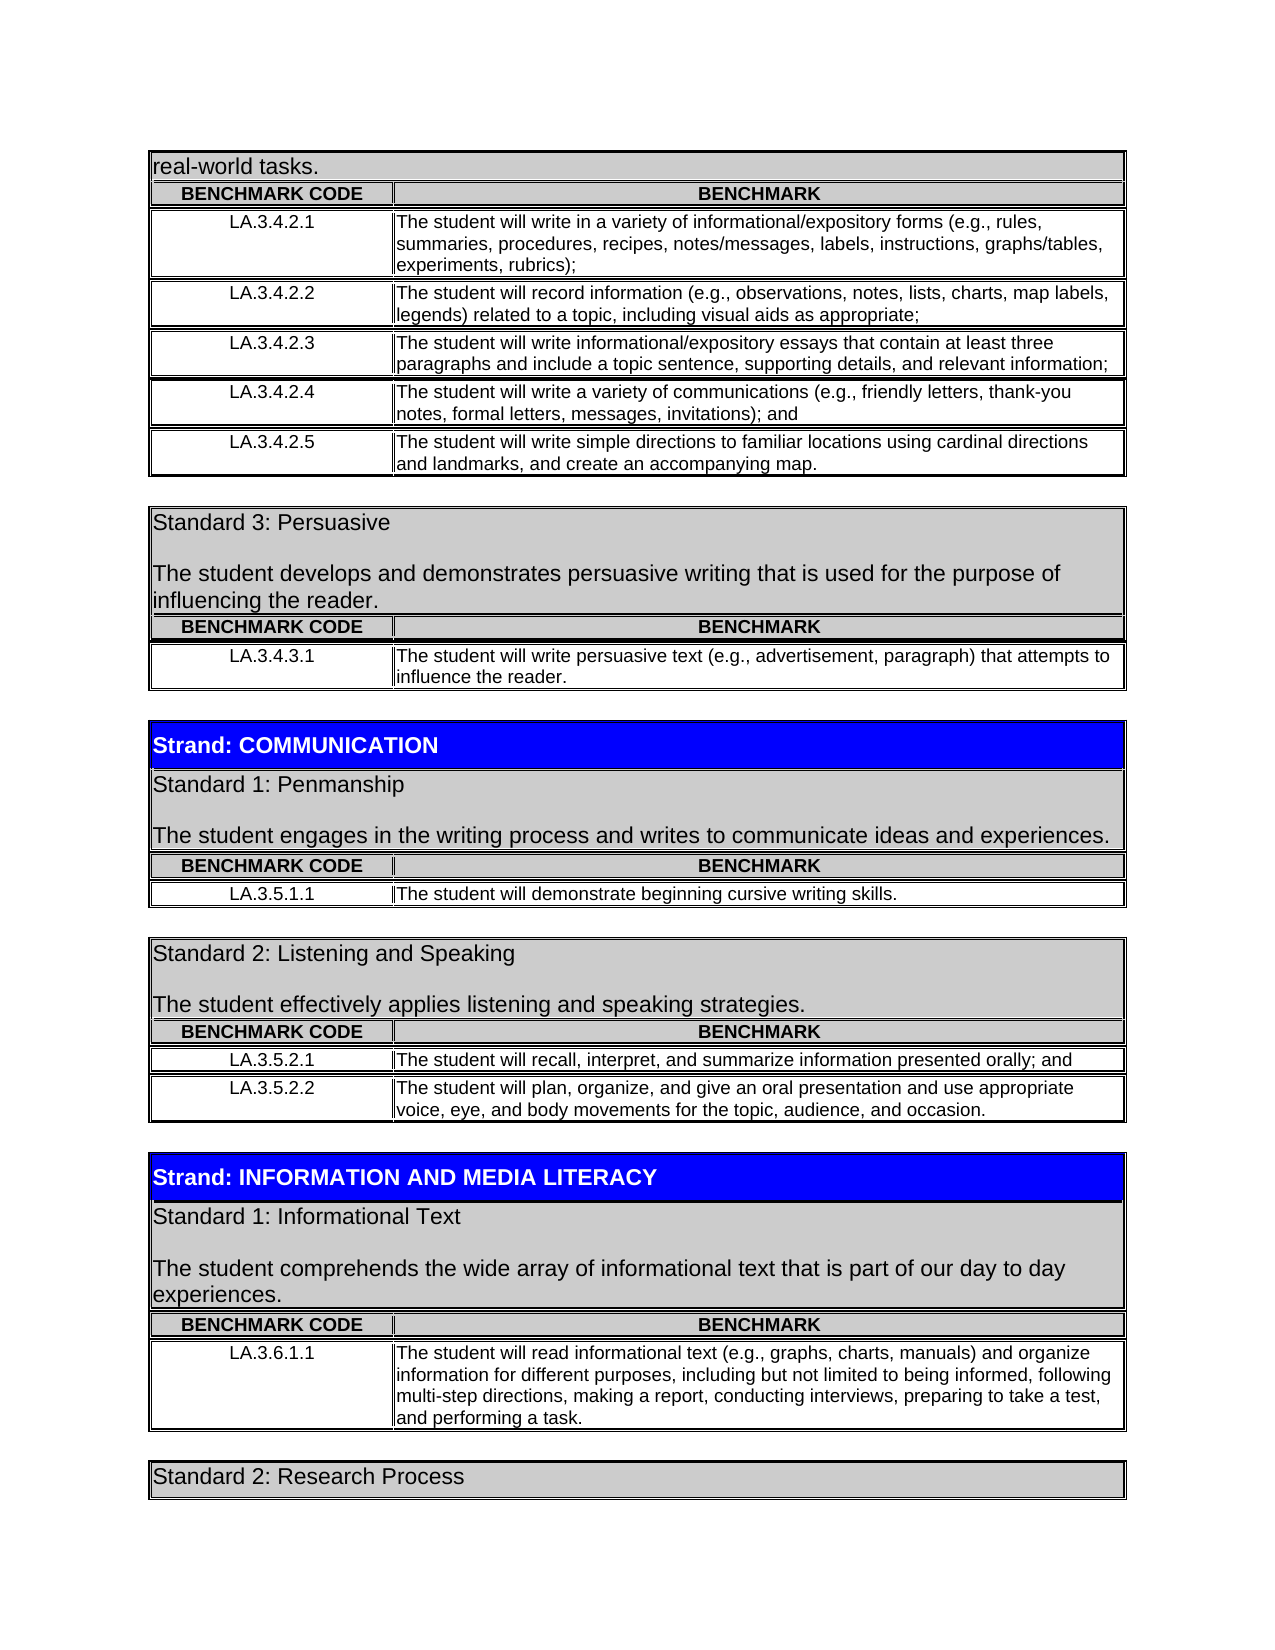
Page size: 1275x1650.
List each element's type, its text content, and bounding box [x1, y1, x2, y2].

table_cell BENCHMARK CODE [152, 613, 394, 638]
table_header LA.3.4.2.3 [152, 332, 394, 375]
table_cell BENCHMARK [394, 180, 1124, 204]
table_header Standard 3: Persuasive The student develops and demonstrates persuasive writing that is used for the purpose of influencing the reader. [152, 509, 1123, 613]
table_cell BENCHMARK [394, 613, 1124, 638]
table_header LA.3.4.2.4 [152, 381, 394, 424]
table_header LA.3.4.3.1 [152, 645, 394, 687]
table_cell BENCHMARK CODE [152, 180, 394, 204]
table_header LA.3.6.1.1 [152, 1342, 394, 1428]
table_header The student will write in a variety of informational/expository forms (e.g., rules, summaries, procedures, recipes, notes/messages, labels, instructions, graphs/tables, experiments, rubrics); [394, 211, 1123, 276]
table_cell BENCHMARK CODE [152, 1018, 394, 1042]
table_header Standard 2: Listening and Speaking The student effectively applies listening and speaking strategies. [152, 940, 1123, 1017]
table_header LA.3.4.2.2 [152, 282, 394, 325]
table_header LA.3.5.2.2 [152, 1077, 394, 1120]
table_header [152, 153, 1123, 179]
table_header LA.3.4.2.5 [152, 431, 394, 474]
table_header The student will recall, interpret, and summarize information presented orally; and [394, 1049, 1123, 1070]
table_header The student will record information (e.g., observations, notes, lists, charts, map labels, legends) related to a topic, including visual aids as appropriate; [394, 282, 1123, 325]
table_header Strand: INFORMATION AND MEDIA LITERACY [152, 1155, 1123, 1200]
table_cell Standard 1: Informational Text The student comprehends the wide array of informational text that is part of our day to day experiences. [152, 1200, 1123, 1307]
table_header LA.3.5.1.1 [152, 883, 394, 904]
table_header LA.3.4.2.1 [152, 211, 394, 276]
table_header The student will read informational text (e.g., graphs, charts, manuals) and organize information for different purposes, including but not limited to being informed, following multi-step directions, making a report, conducting interviews, preparing to take a test, and performing a task. [394, 1342, 1123, 1428]
table_header BENCHMARK CODE [152, 855, 394, 877]
table_header LA.3.5.2.1 [152, 1049, 394, 1070]
table_header BENCHMARK [394, 855, 1123, 877]
table_header The student will write simple directions to familiar locations using cardinal directions and landmarks, and create an accompanying map. [394, 431, 1123, 474]
table_header The student will plan, organize, and give an oral presentation and use appropriate voice, eye, and body movements for the topic, audience, and occasion. [394, 1077, 1123, 1120]
table_cell BENCHMARK [394, 1018, 1124, 1042]
table_cell Standard 1: Penmanship The student engages in the writing process and writes to communicate ideas and experiences. [150, 768, 1125, 848]
table_header BENCHMARK [394, 1314, 1123, 1335]
table_header The student will write a variety of communications (e.g., friendly letters, thank-you notes, formal letters, messages, invitations); and [394, 381, 1123, 424]
table_header Strand: COMMUNICATION [152, 723, 1123, 768]
table_header The student will write persuasive text (e.g., advertisement, paragraph) that attempts to influence the reader. [394, 645, 1123, 687]
table_header The student will demonstrate beginning cursive writing skills. [394, 883, 1123, 904]
table_header The student will write informational/expository essays that contain at least three paragraphs and include a topic sentence, supporting details, and relevant information; [394, 332, 1123, 375]
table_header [152, 1463, 1123, 1497]
table_header BENCHMARK CODE [152, 1314, 394, 1335]
